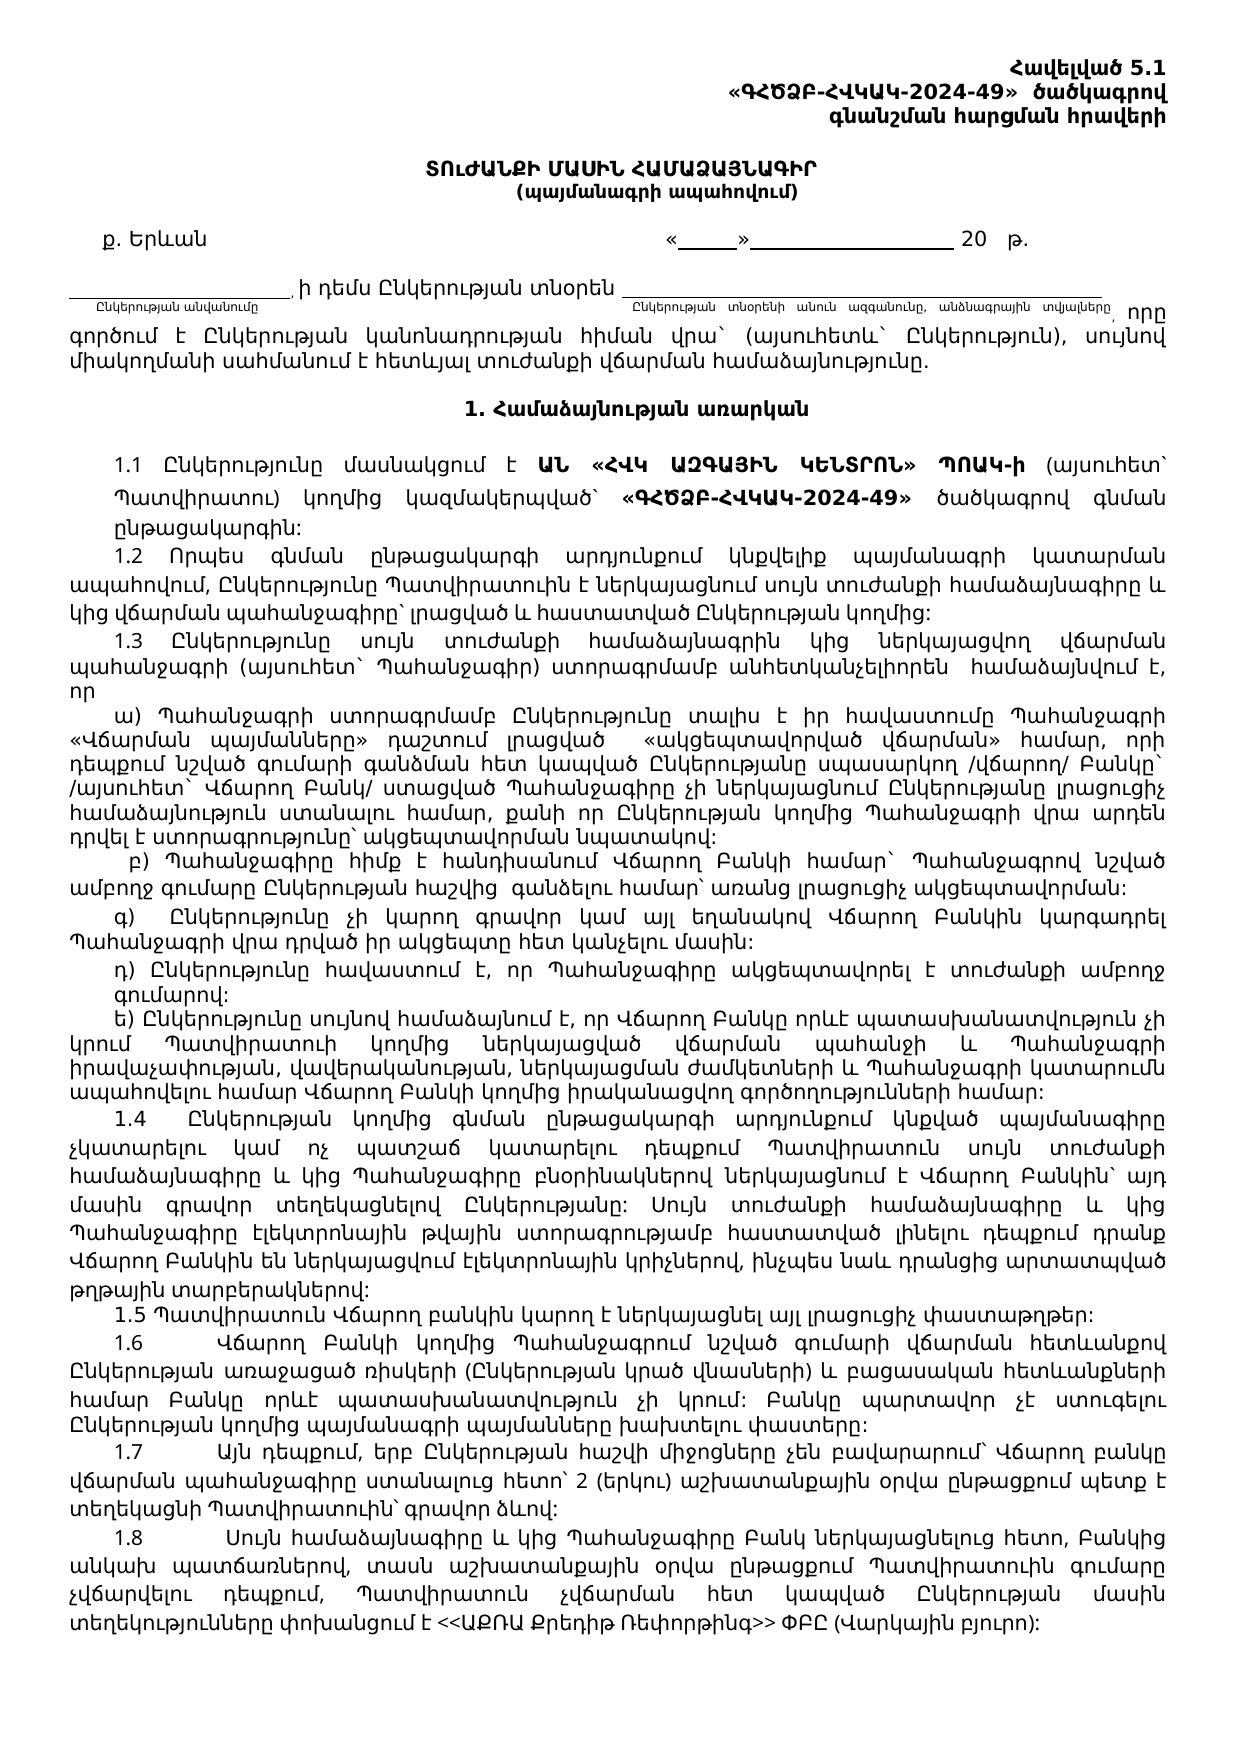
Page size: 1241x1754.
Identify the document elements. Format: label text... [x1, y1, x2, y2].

text 1.4 Ընկերության կողմից գնման ընթացակարգի արդյունքում կնքված պայմանագիրը չկատարելու կամ ոչ պատշաճ կատարելու դեպքում Պատվիրատուն սույն տուժանքի համաձայնագիրը և կից Պահանջագիրը բնօրինակներով ներկայացնում է Վճարող Բանկին` այդ մասին գրավոր տեղեկացնելով Ընկերությանը: Սույն տուժանքի համաձայնագիրը և կից Պահանջագիրը էլեկտրոնային թվային ստորագրությամբ հաստատված լինելու դեպքում դրանք Վճարող Բանկին են ներկայացվում էլեկտրոնային կրիչներով, ինչպես նաև դրանցից արտատպված թղթային տարբերակներով: [69, 1104, 1167, 1303]
list Սույն համաձայնագիրը և կից Պահանջագիրը Բանկ ներկայացնելուց հետո, Բանկից անկախ պատճառներով, տասն աշխատանքային օրվա ընթացքում Պատվիրատուին գումարը չվճարվելու դեպքում, Պատվիրատուն չվճարման հետ կապված Ընկերության մասին տեղեկությունները փոխանցում է <<ԱՔՌԱ Քրեդիթ Ռեփորթինգ>> ՓԲԸ (Վարկային բյուրո): [69, 1523, 1167, 1636]
text 1.2 Որպես գնման ընթացակարգի արդյունքում կնքվելիք պայմանագրի կատարման ապահովում, Ընկերությունը Պատվիրատուին է ներկայացնում սույն տուժանքի համաձայնագիրը և կից վճարման պահանջագիրը` լրացված և հաստատված Ընկերության կողմից: [69, 541, 1167, 627]
text Ընկերության անվանումը Ընկերության տնօրենի անուն ազգանունը, անձնագրային տվյալները, որը գործում է Ընկերության կանոնադրության հիման վրա` (այսուհետև` Ընկերություն), սույնով միակողմանի սահմանում է հետևյալ տուժանքի վճարման համաձայնությունը. [69, 300, 1167, 373]
text «ԳՀԾՁԲ-ՀՎԿԱԿ-2024-49» ծածկագրով [69, 80, 1167, 104]
text ա) Պահանջագրի ստորագրմամբ Ընկերությունը տալիս է իր հավաստումը Պահանջագրի «Վճարման պայմանները» դաշտում լրացված «ակցեպտավորված վճարման» համար, որի դեպքում նշված գումարի գանձման հետ կապված Ընկերությանը սպասարկող /վճարող/ Բանկը` /այսուհետ` Վճարող Բանկ/ ստացված Պահանջագիրը չի ներկայացնում Ընկերությանը լրացուցիչ համաձայնություն ստանալու համար, քանի որ Ընկերության կողմից Պահանջագրի վրա արդեն դրվել է ստորագրությունը՝ ակցեպտավորման նպատակով: [69, 704, 1167, 849]
text 1.3 Ընկերությունը սույն տուժանքի համաձայնագրին կից ներկայացվող վճարման պահանջագրի (այսուհետ` Պահանջագիր) ստորագրմամբ անհետկանչելիորեն համաձայնվում է, որ [69, 627, 1167, 704]
list Վճարող Բանկի կողմից Պահանջագրում նշված գումարի վճարման հետևանքով Ընկերության առաջացած ռիսկերի (Ընկերության կրած վնասների) և բացասական հետևանքների համար Բանկը որևէ պատասխանատվություն չի կրում: Բանկը պարտավոր չէ ստուգելու Ընկերության կողմից պայմանագրի պայմանները խախտելու փաստերը: [69, 1328, 1167, 1437]
text 1.1 Ընկերությունը մասնակցում է ԱՆ «ՀՎԿ ԱԶԳԱՅԻՆ ԿԵՆՏՐՈՆ» ՊՈԱԿ-ի (այսուհետ` Պատվիրատու) կողմից կազմակերպված` «ԳՀԾՁԲ-ՀՎԿԱԿ-2024-49» ծածկագրով գնման ընթացակարգին: [113, 450, 1167, 541]
text բ) Պահանջագիրը հիմք է հանդիսանում Վճարող Բանկի համար` Պահանջագրով նշված ամբողջ գումարը Ընկերության հաշվից գանձելու համար՝ առանց լրացուցիչ ակցեպտավորման: [69, 849, 1167, 902]
text գ) Ընկերությունը չի կարող գրավոր կամ այլ եղանակով Վճարող Բանկին կարգադրել Պահանջագրի վրա դրված իր ակցեպտը հետ կանչելու մասին: [69, 902, 1167, 955]
text ՏՈւԺԱՆՔԻ ՄԱՍԻՆ ՀԱՄԱՁԱՅՆԱԳԻՐ [69, 157, 1167, 181]
text , ի դեմս Ընկերության տնօրեն [69, 276, 1167, 300]
text Հավելված 5.1 [69, 56, 1167, 80]
list Այն դեպքում, երբ Ընկերության հաշվի միջոցները չեն բավարարում՝ Վճարող բանկը վճարման պահանջագիրը ստանալուց հետո՝ 2 (երկու) աշխատանքային օրվա ընթացքում պետք է տեղեկացնի Պատվիրատուին՝ գրավոր ձևով: [69, 1437, 1167, 1523]
text 1.5 Պատվիրատուն Վճարող բանկին կարող է ներկայացնել այլ լրացուցիչ փաստաթղթեր: [113, 1303, 1167, 1328]
text (պայմանագրի ապահովում) [69, 181, 1167, 203]
text ե) Ընկերությունը սույնով համաձայնում է, որ Վճարող Բանկը որևէ պատասխանատվություն չի կրում Պատվիրատուի կողմից ներկայացված վճարման պահանջի և Պահանջագրի իրավաչափության, վավերականության, ներկայացման ժամկետների և Պահանջագրի կատարումն ապահովելու համար Վճարող Բանկի կողմից իրականացվող գործողությունների համար: [69, 1007, 1167, 1104]
text 1. Համաձայնության առարկան [107, 397, 1167, 422]
text ք. Երևան « » 20 թ. [69, 227, 1167, 252]
text գնանշման հարցման հրավերի [69, 104, 1167, 128]
text դ) Ընկերությունը հավաստում է, որ Պահանջագիրը ակցեպտավորել է տուժանքի ամբողջ գումարով: [113, 955, 1167, 1007]
